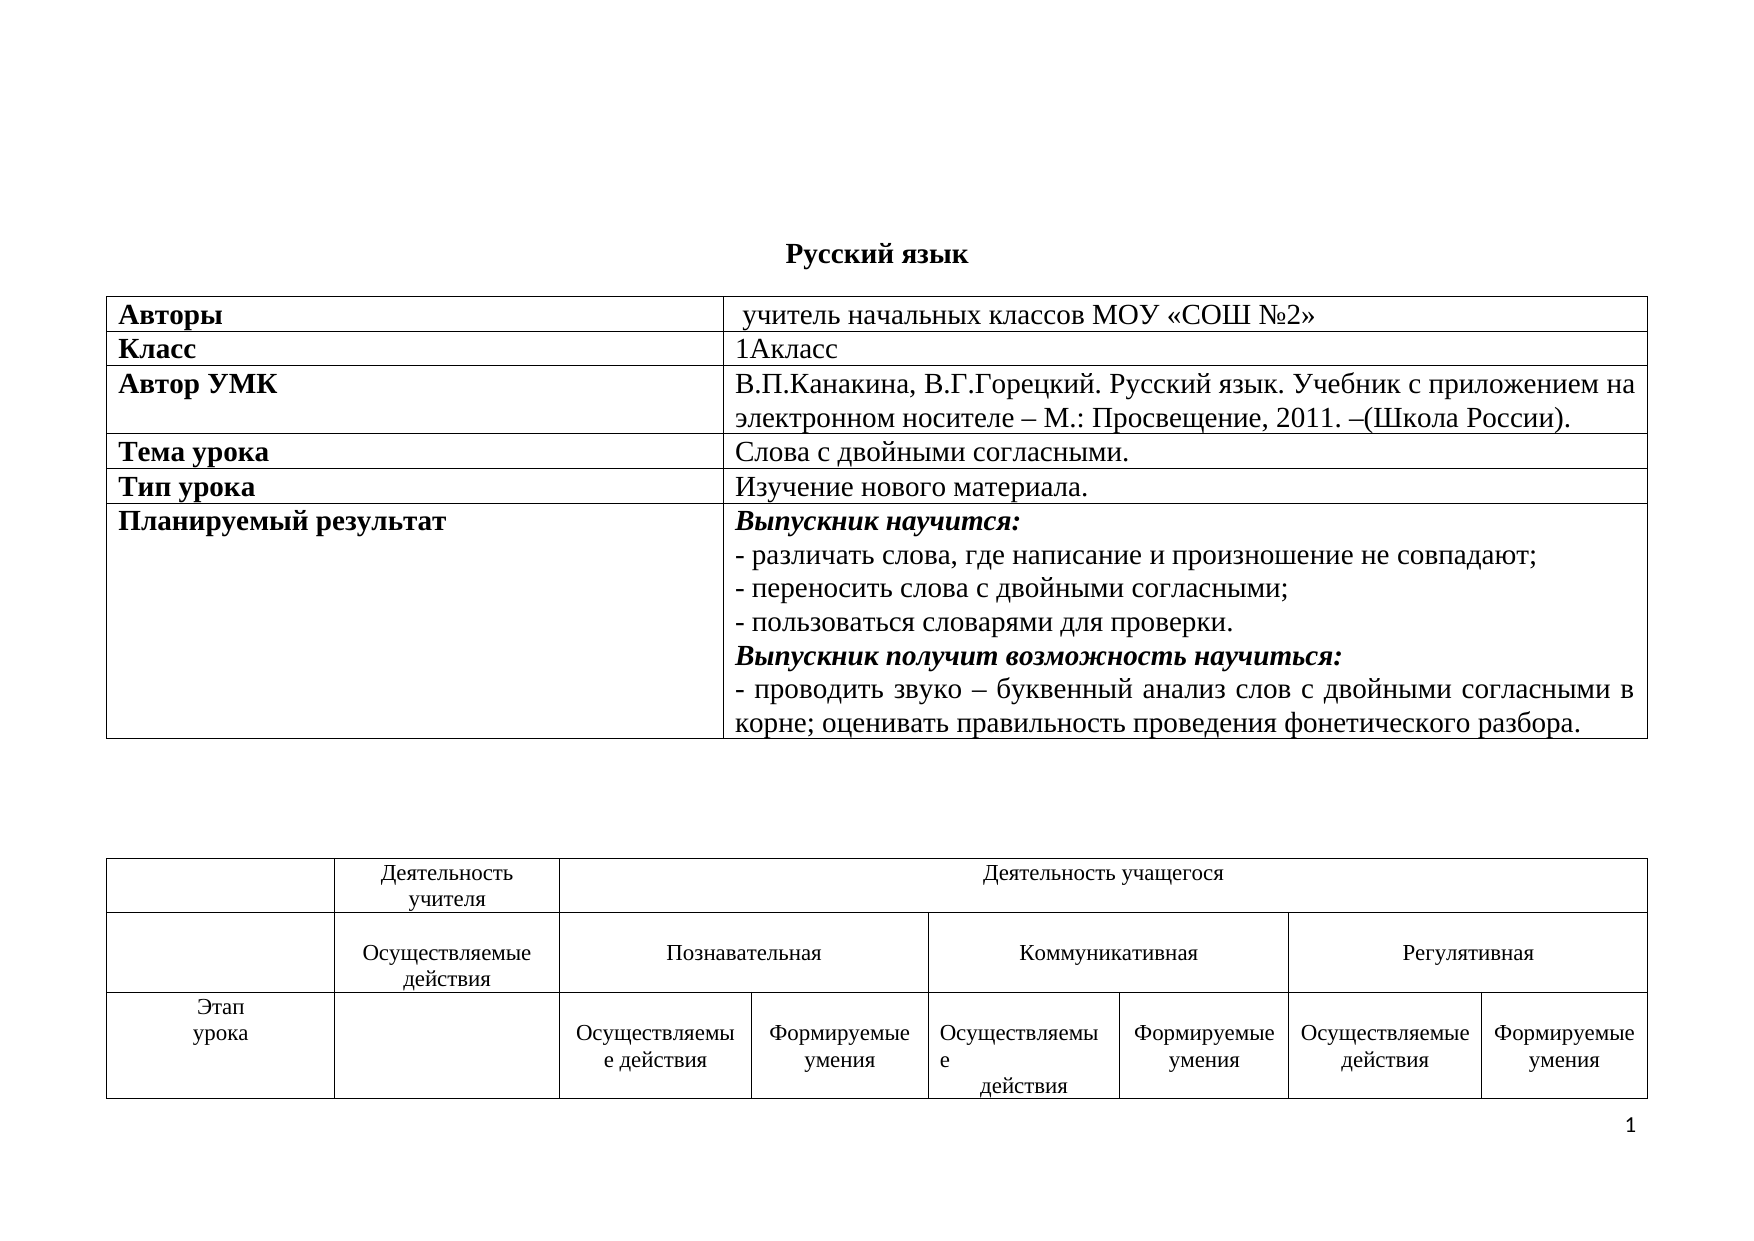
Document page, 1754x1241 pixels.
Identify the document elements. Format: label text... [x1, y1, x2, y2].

table_cell Изучение нового материала. [724, 469, 1647, 502]
text Русский язык [118, 237, 1636, 270]
table_cell [335, 993, 559, 1098]
table_cell Осуществляемые действия [560, 993, 751, 1098]
table_cell Формируемые умения [1120, 993, 1288, 1098]
table_cell Регулятивная [1289, 913, 1647, 992]
table_cell Планируемый результат [107, 504, 723, 738]
table_cell Осуществляемые действия [929, 993, 1119, 1098]
table_cell Тип урока [107, 469, 723, 502]
table_cell [107, 913, 334, 992]
table_cell Коммуникативная [929, 913, 1288, 992]
table_cell Формируемые умения [1482, 993, 1647, 1098]
table_cell Тема урока [107, 434, 723, 468]
table_cell Этап урока [107, 993, 334, 1098]
table_cell Формируемые умения [752, 993, 928, 1098]
table_header учитель начальных классов МОУ «СОШ №2» [724, 297, 1647, 331]
table_cell Осуществляемые действия [335, 913, 559, 992]
table_cell 1Акласс [724, 332, 1647, 365]
table_cell Класс [107, 332, 723, 365]
table_cell Познавательная [560, 913, 928, 992]
table_header Деятельность учащегося [560, 859, 1647, 912]
table_cell Слова с двойными согласными. [724, 434, 1647, 468]
table_header Авторы [107, 297, 723, 331]
table_cell Осуществляемые действия [1289, 993, 1481, 1098]
table_cell Выпускник научится: - различать слова, где написание и произношение не совпадают; - переносить слова с двойными согласными; - пользоваться словарями для проверки. Выпускник получит возможность научиться: - проводить звуко – буквенный анализ слов с двойными согласными в корне; оценивать правильность проведения фонетического разбора. [724, 504, 1647, 738]
table_header [107, 859, 334, 912]
table_cell Автор УМК [107, 366, 723, 433]
table_cell В.П.Канакина, В.Г.Горецкий. Русский язык. Учебник с приложением на электронном носителе – М.: Просвещение, 2011. –(Школа России). [724, 366, 1647, 433]
table_header Деятельность учителя [335, 859, 559, 912]
